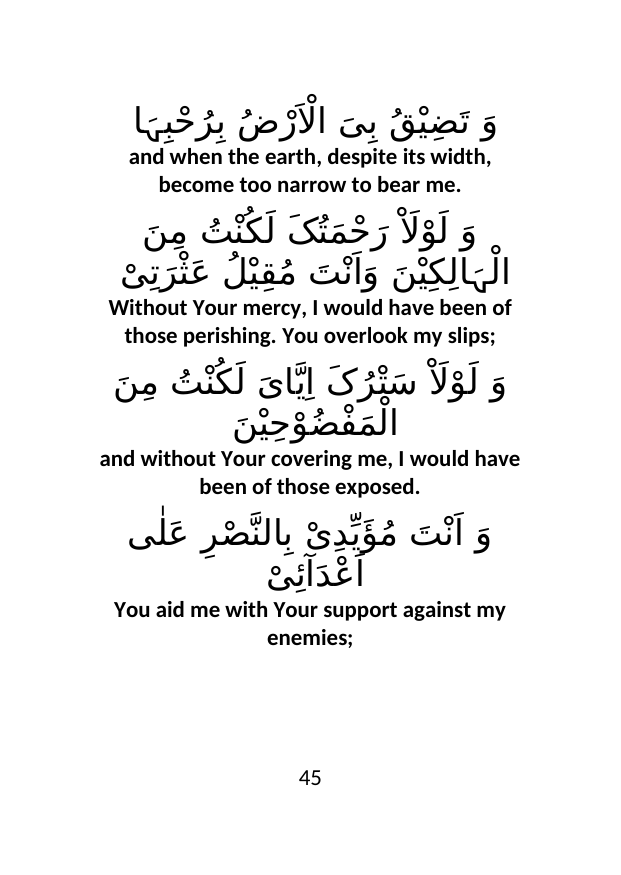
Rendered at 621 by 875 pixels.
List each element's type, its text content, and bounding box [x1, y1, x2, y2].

text You aid me with Your support against my enemies; [90, 595, 530, 651]
text and without Your covering me, I would have been of those exposed. [90, 444, 530, 500]
text and when the earth, despite its width, become too narrow to bear me. [90, 142, 530, 198]
text وَ تَضِیْقُ بِیَ الْاَرْضُ بِرُحْبِہَا [90, 101, 530, 142]
text وَ اَنْتَ مُؤَیِّدِیْ بِالنَّصْرِ عَلٰی اَعْدَآئِیْ [90, 512, 530, 595]
text وَ لَوْلَاْ رَحْمَتُکَ لَکُنْتُ مِنَ الْہَالِکِیْنَ وَاَنْتَ مُقِیْلُ عَثْرَتِیْ [90, 210, 530, 293]
text Without Your mercy, I would have been of those perishing. You overlook my slips; [90, 293, 530, 349]
text وَ لَوْلَاْ سَتْرُکَ اِیَّایَ لَکُنْتُ مِنَ الْمَفْضُوْحِیْنَ [90, 361, 530, 444]
